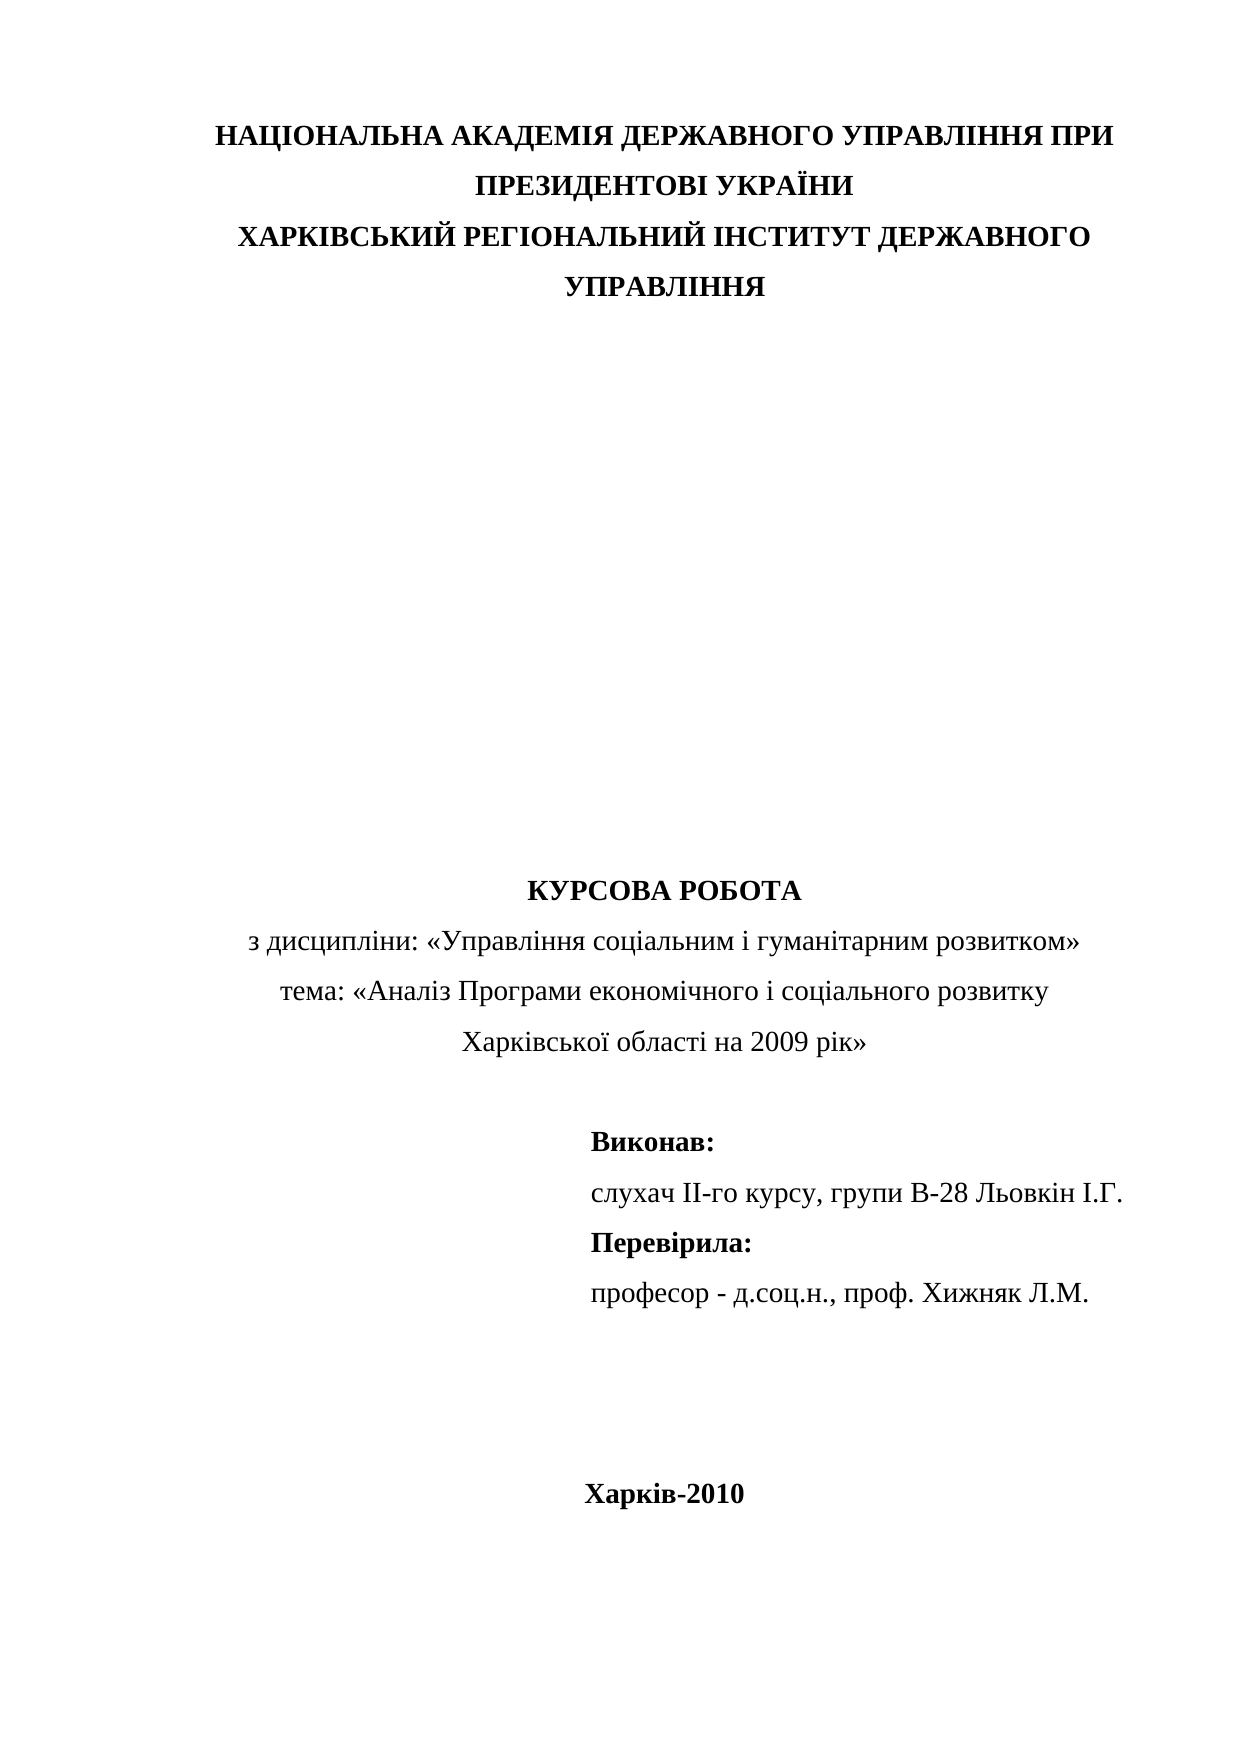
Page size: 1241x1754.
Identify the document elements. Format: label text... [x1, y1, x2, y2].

text Харків-2010 [177, 1477, 1152, 1510]
text з дисципліни: «Управління соціальним і гуманітарним розвитком» [177, 923, 1152, 957]
text НАЦІОНАЛЬНА АКАДЕМІЯ ДЕРЖАВНОГО УПРАВЛІННЯ ПРИ ПРЕЗИДЕНТОВІ УКРАЇНИ [177, 118, 1152, 202]
text тема: «Аналіз Програми економічного і соціального розвитку [177, 973, 1152, 1007]
text Харківської області на 2009 рік» [177, 1024, 1152, 1057]
text Перевірила: [591, 1225, 1152, 1258]
text професор - д.соц.н., проф. Хижняк Л.М. [591, 1275, 1152, 1309]
text Виконав: [591, 1124, 1152, 1158]
text ХАРКІВСЬКИЙ РЕГІОНАЛЬНИЙ ІНСТИТУТ ДЕРЖАВНОГО УПРАВЛІННЯ [177, 219, 1152, 303]
text КУРСОВА РОБОТА [177, 873, 1152, 906]
text слухач II-го курсу, групи В-28 Льовкін І.Г. [591, 1175, 1152, 1208]
